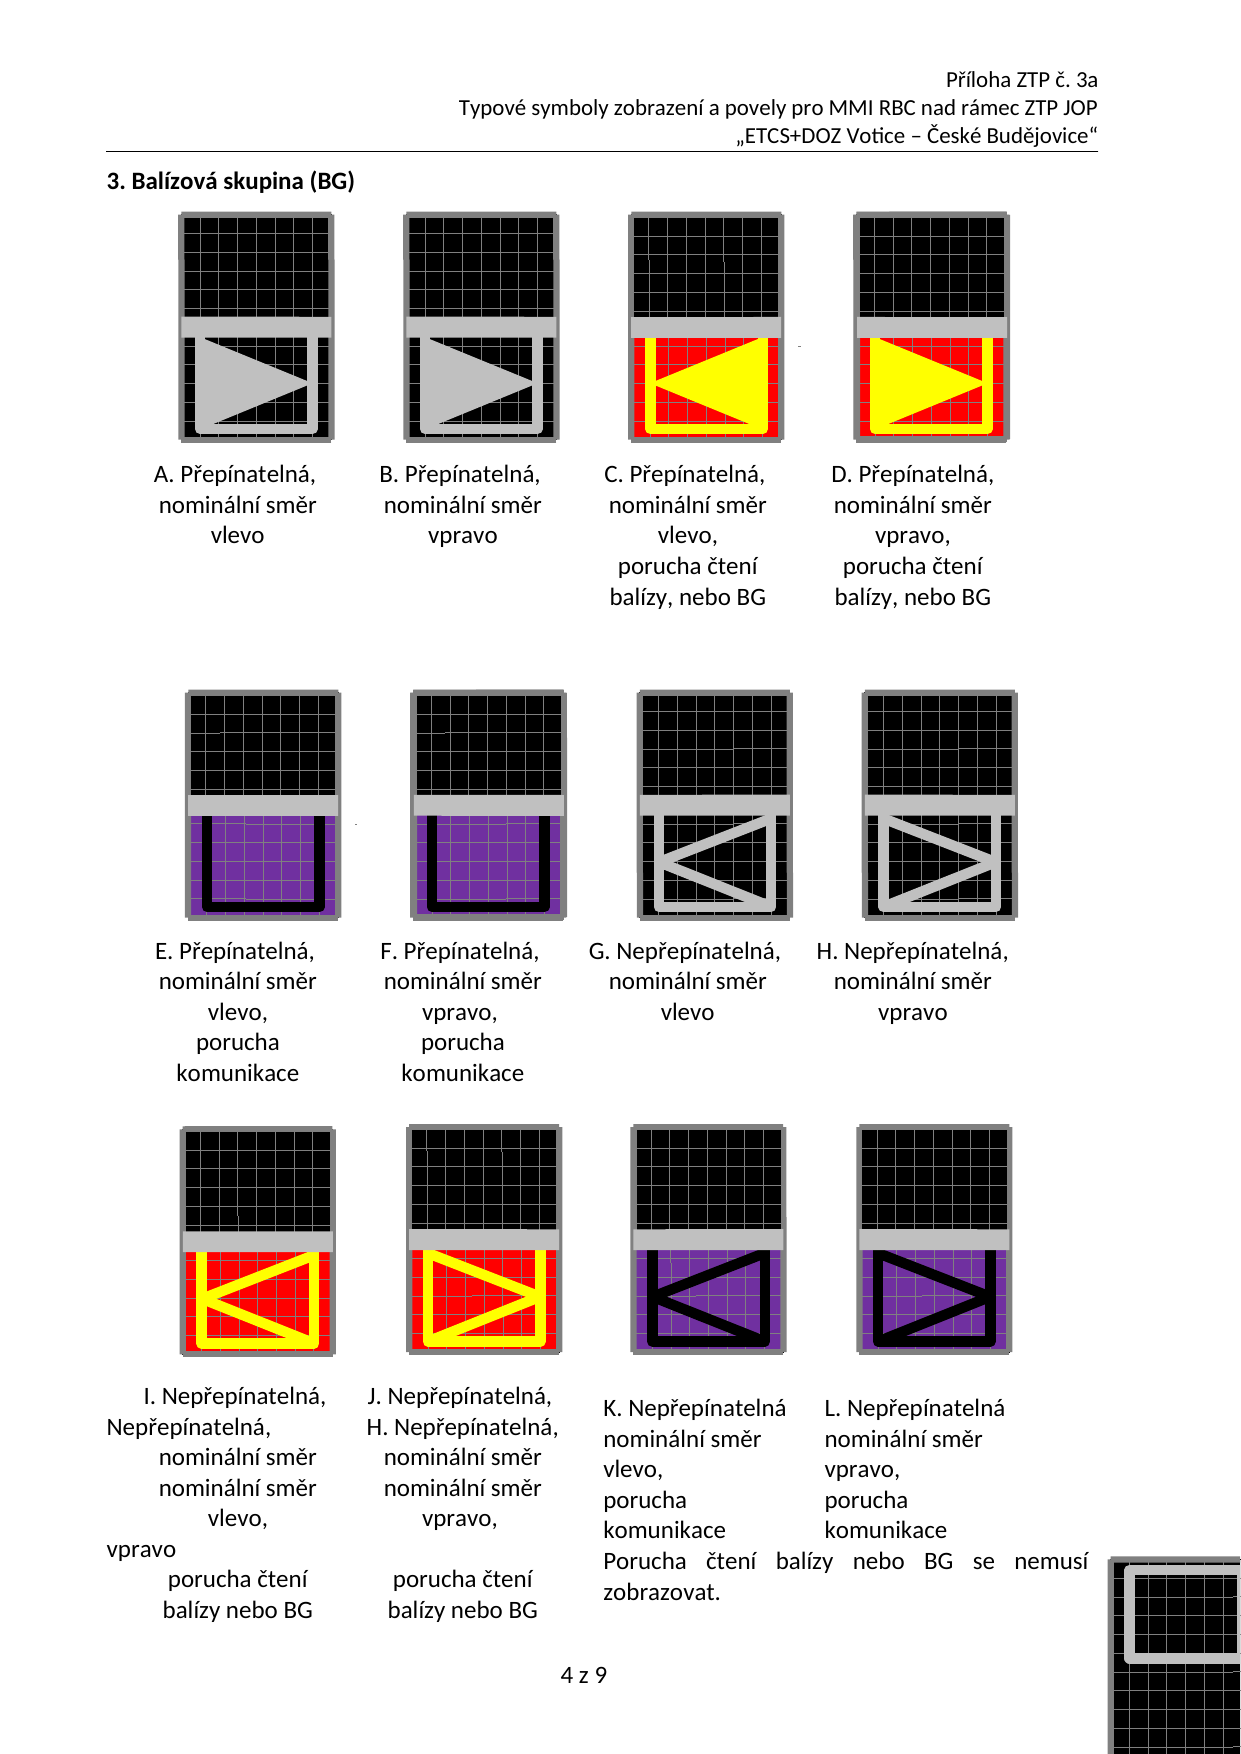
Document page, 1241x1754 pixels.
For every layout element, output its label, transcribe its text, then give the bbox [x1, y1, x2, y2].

text vlevo vpravo vlevo, vpravo, [106, 519, 1098, 550]
text nominální směr nominální směr nominální směr nominální směr [106, 965, 1098, 996]
text Porucha čtení balízy nebo BG se nemusí zobrazovat. [603, 1545, 1098, 1606]
text vlevo, vpravo, [603, 1454, 1098, 1484]
text balízy nebo BG balízy nebo BG [106, 1594, 565, 1625]
text porucha porucha [603, 1484, 1098, 1515]
text E. Přepínatelná, F. Přepínatelná, G. Nepřepínatelná, H. Nepřepínatelná, [106, 935, 1098, 965]
text komunikace komunikace [106, 1057, 1098, 1087]
text nominální směr nominální směr nominální směr nominální směr [106, 1442, 565, 1503]
text vlevo, vpravo, vlevo vpravo [106, 1503, 565, 1564]
text porucha čtení porucha čtení [106, 1564, 565, 1594]
text balízy, nebo BG balízy, nebo BG [106, 581, 1098, 611]
text komunikace komunikace [603, 1515, 1098, 1545]
text I. Nepřepínatelná, J. Nepřepínatelná, . Nepřepínatelná, H. Nepřepínatelná, [106, 1381, 565, 1442]
text nominální směr nominální směr [603, 1423, 1098, 1454]
text porucha čtení porucha čtení [106, 550, 1098, 581]
text nominální směr nominální směr nominální směr nominální směr [106, 489, 1098, 519]
text vlevo, vpravo, vlevo vpravo [106, 996, 1098, 1026]
text porucha porucha [106, 1026, 1098, 1057]
text 3. Balízová skupina (BG) [106, 165, 1098, 196]
text K. Nepřepínatelná L. Nepřepínatelná [603, 1393, 1098, 1423]
text A. Přepínatelná, B. Přepínatelná, C. Přepínatelná, D. Přepínatelná, [106, 458, 1098, 489]
